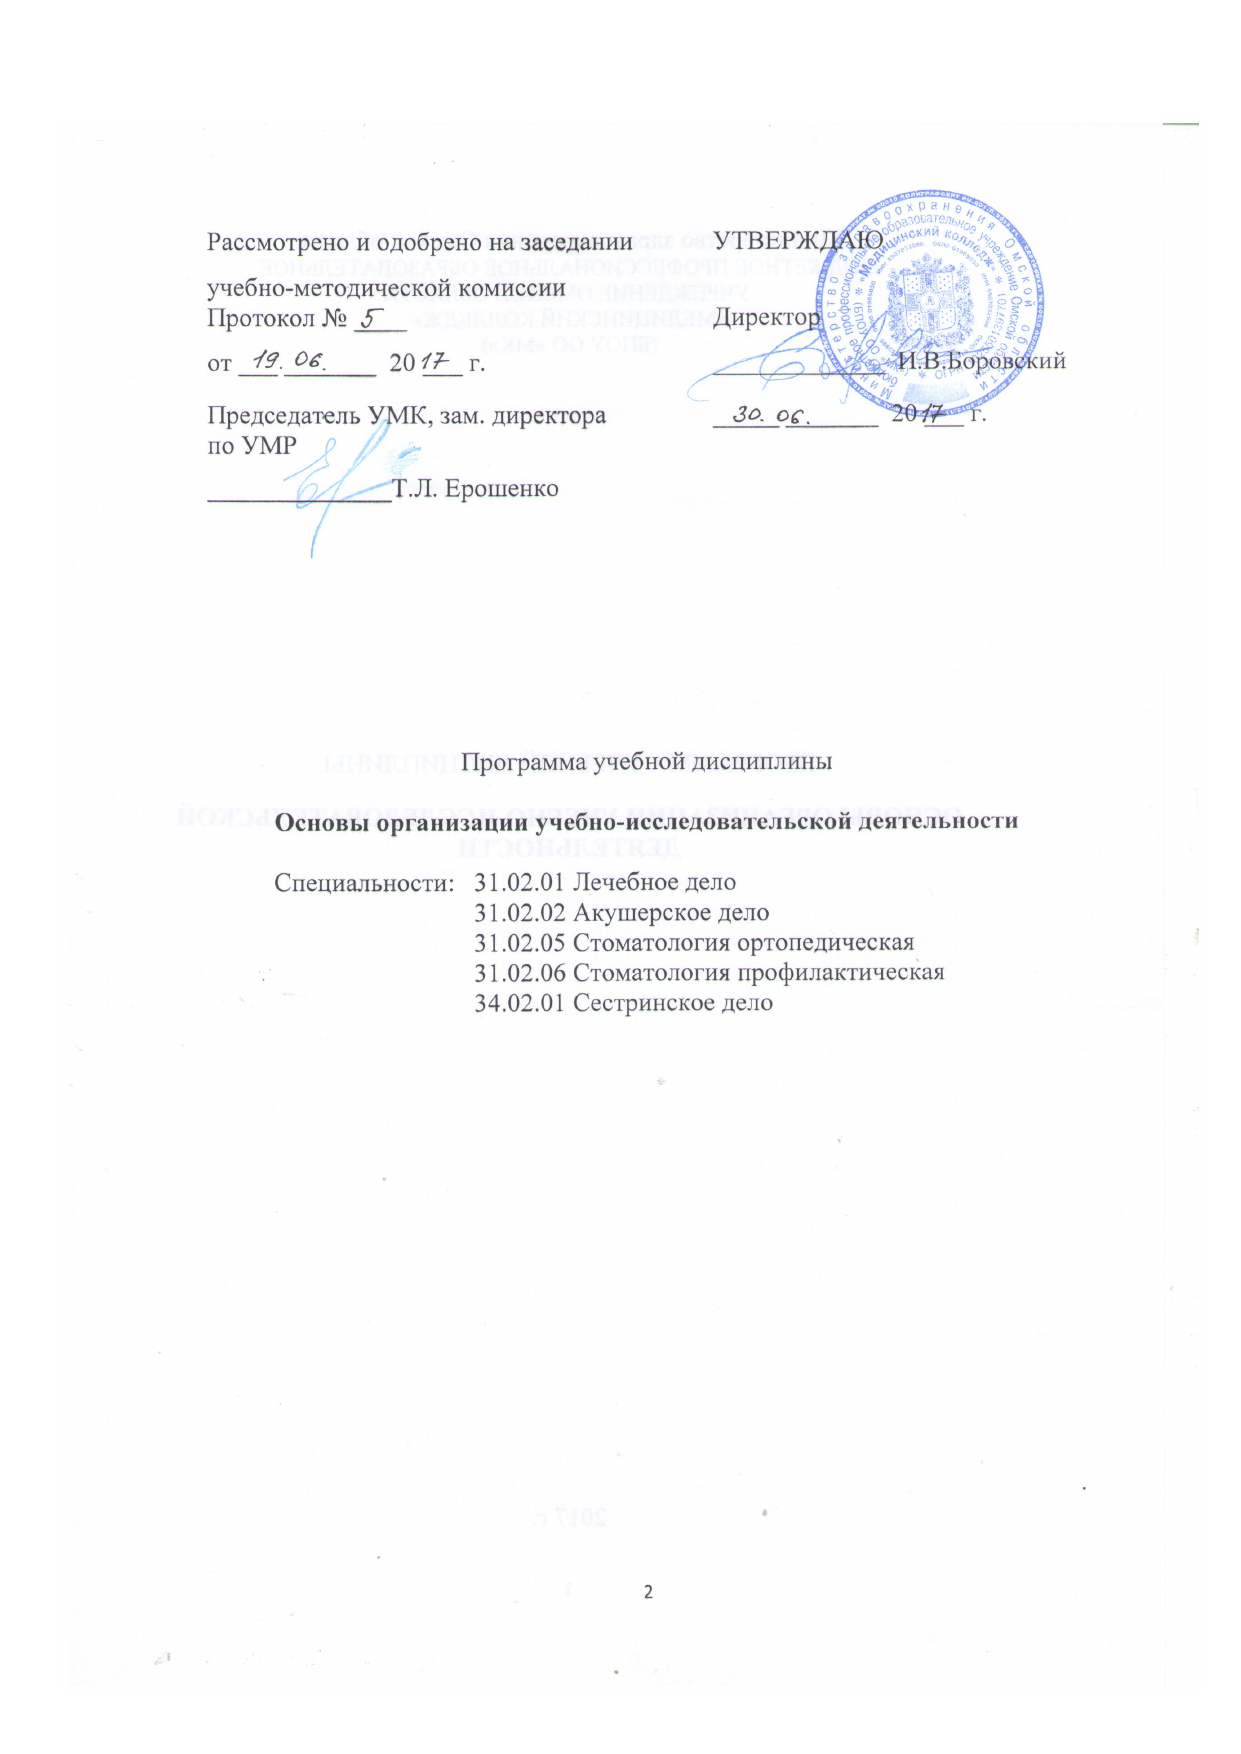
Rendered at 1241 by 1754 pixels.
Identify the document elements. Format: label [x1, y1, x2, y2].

picture [59, 118, 1205, 1691]
